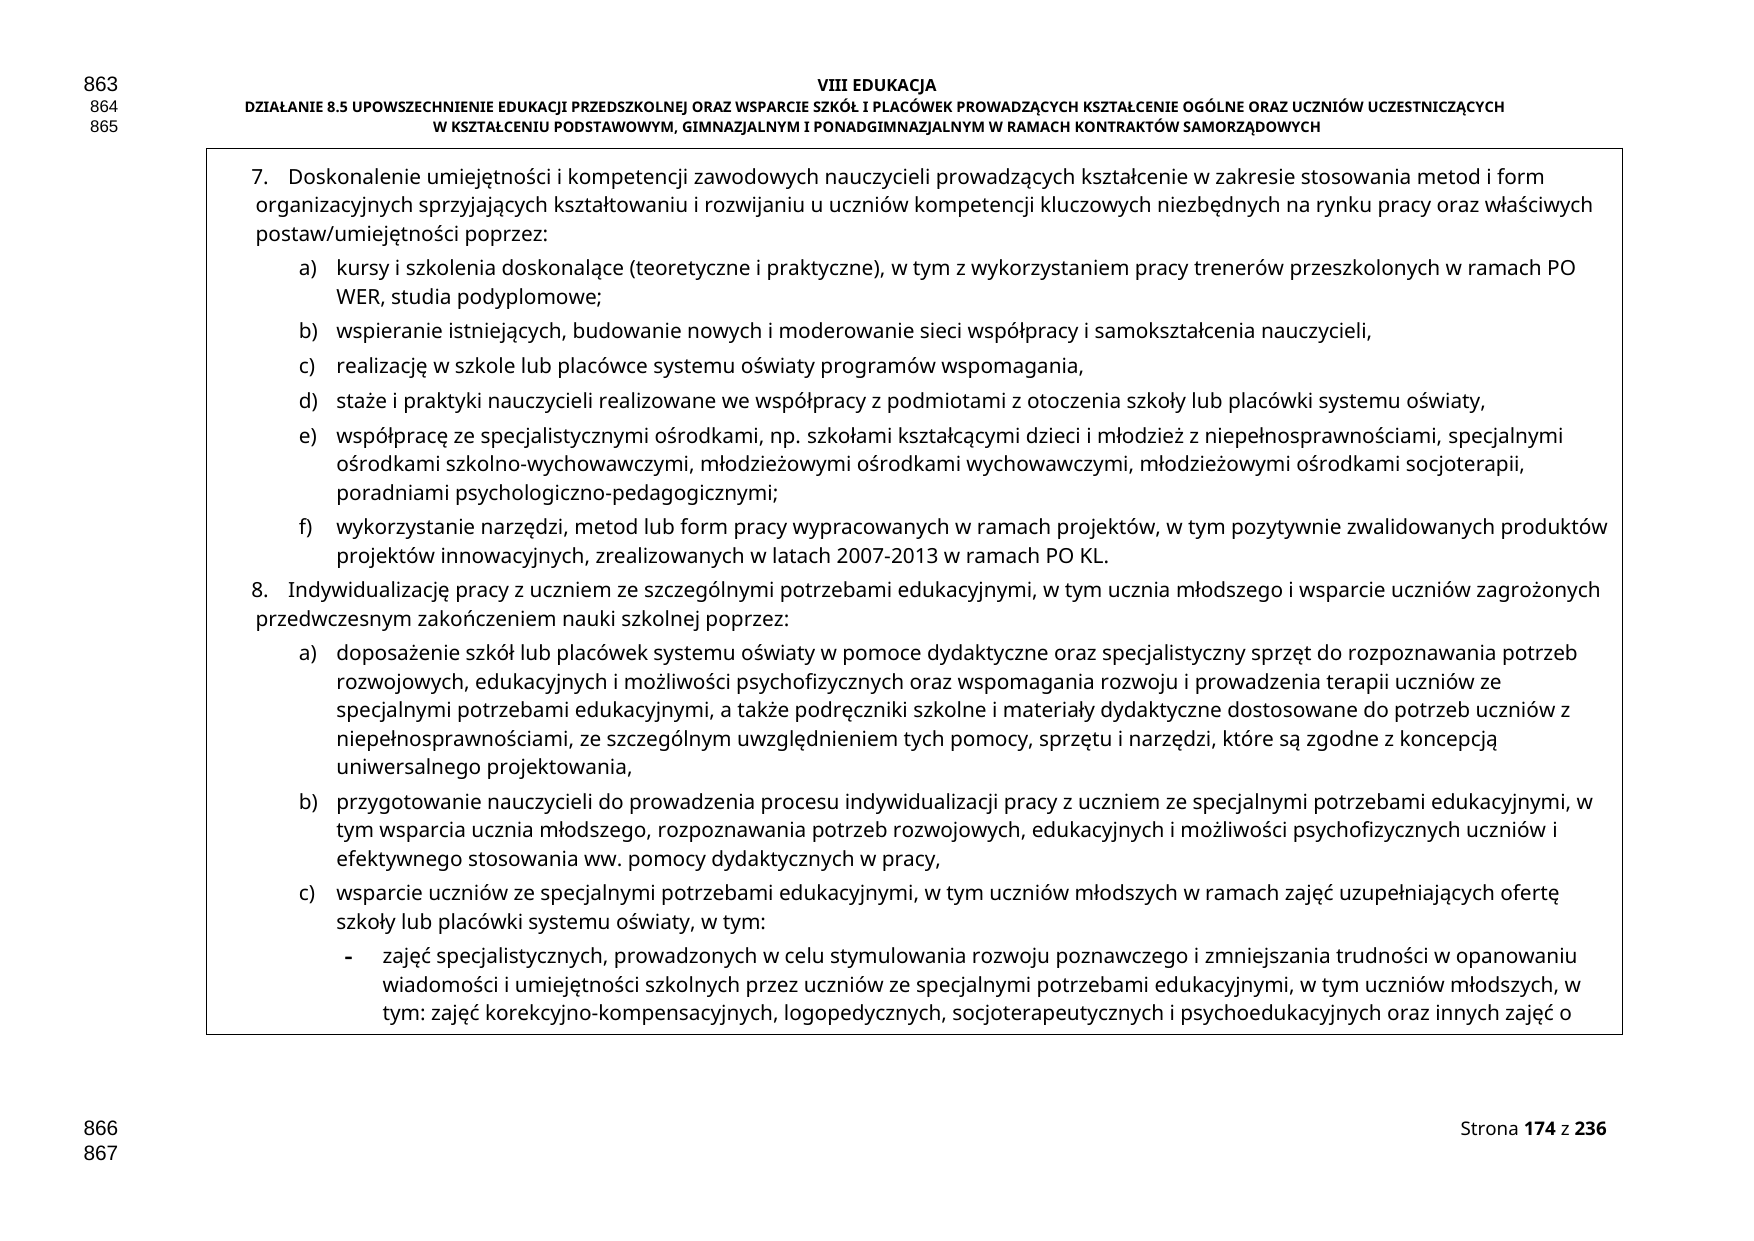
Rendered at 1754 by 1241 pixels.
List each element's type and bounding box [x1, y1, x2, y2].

table_cell [207, 149, 1622, 1034]
